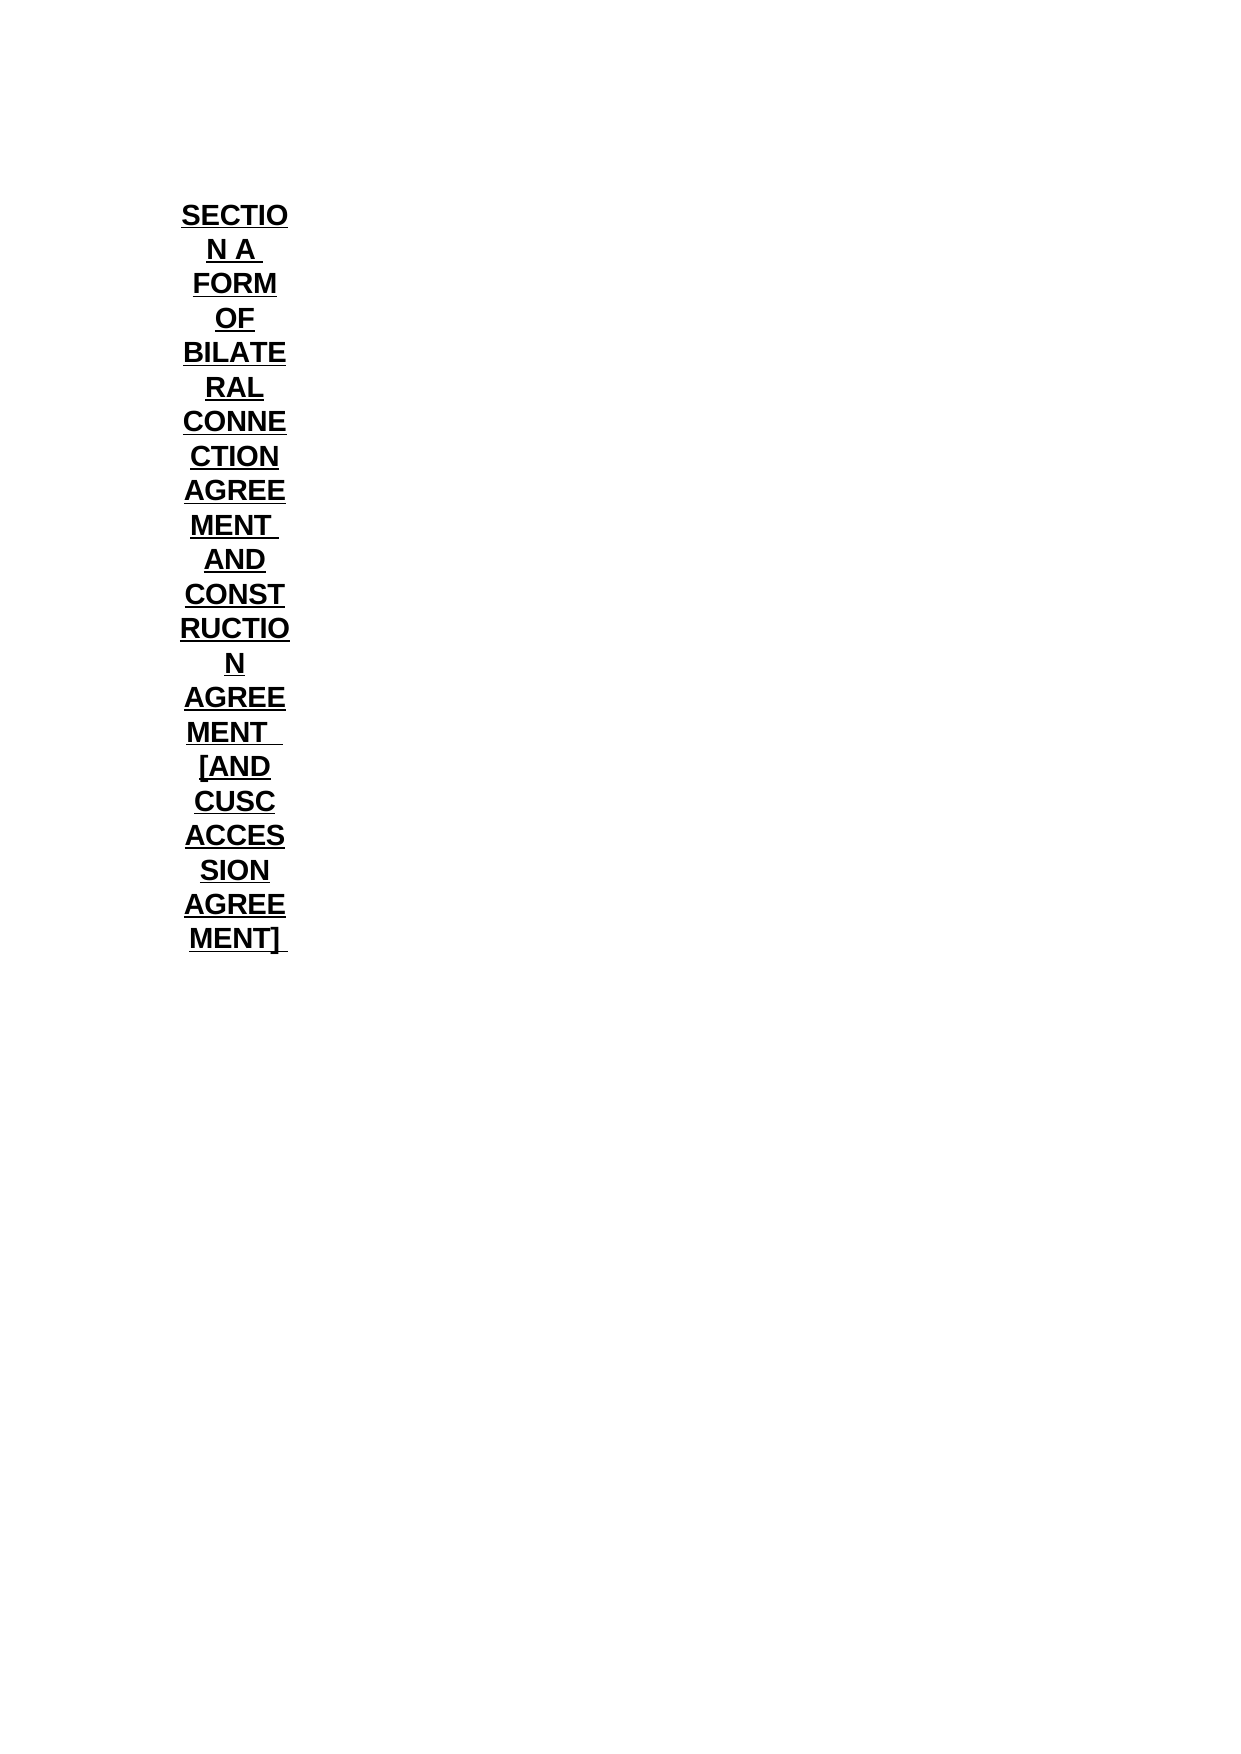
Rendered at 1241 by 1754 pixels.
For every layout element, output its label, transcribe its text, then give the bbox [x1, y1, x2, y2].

text SECTION A FORM OF BILATERAL CONNECTION AGREEMENT AND CONSTRUCTION AGREEMENT [AND CUSC ACCESSION AGREEMENT] [178, 197, 291, 956]
